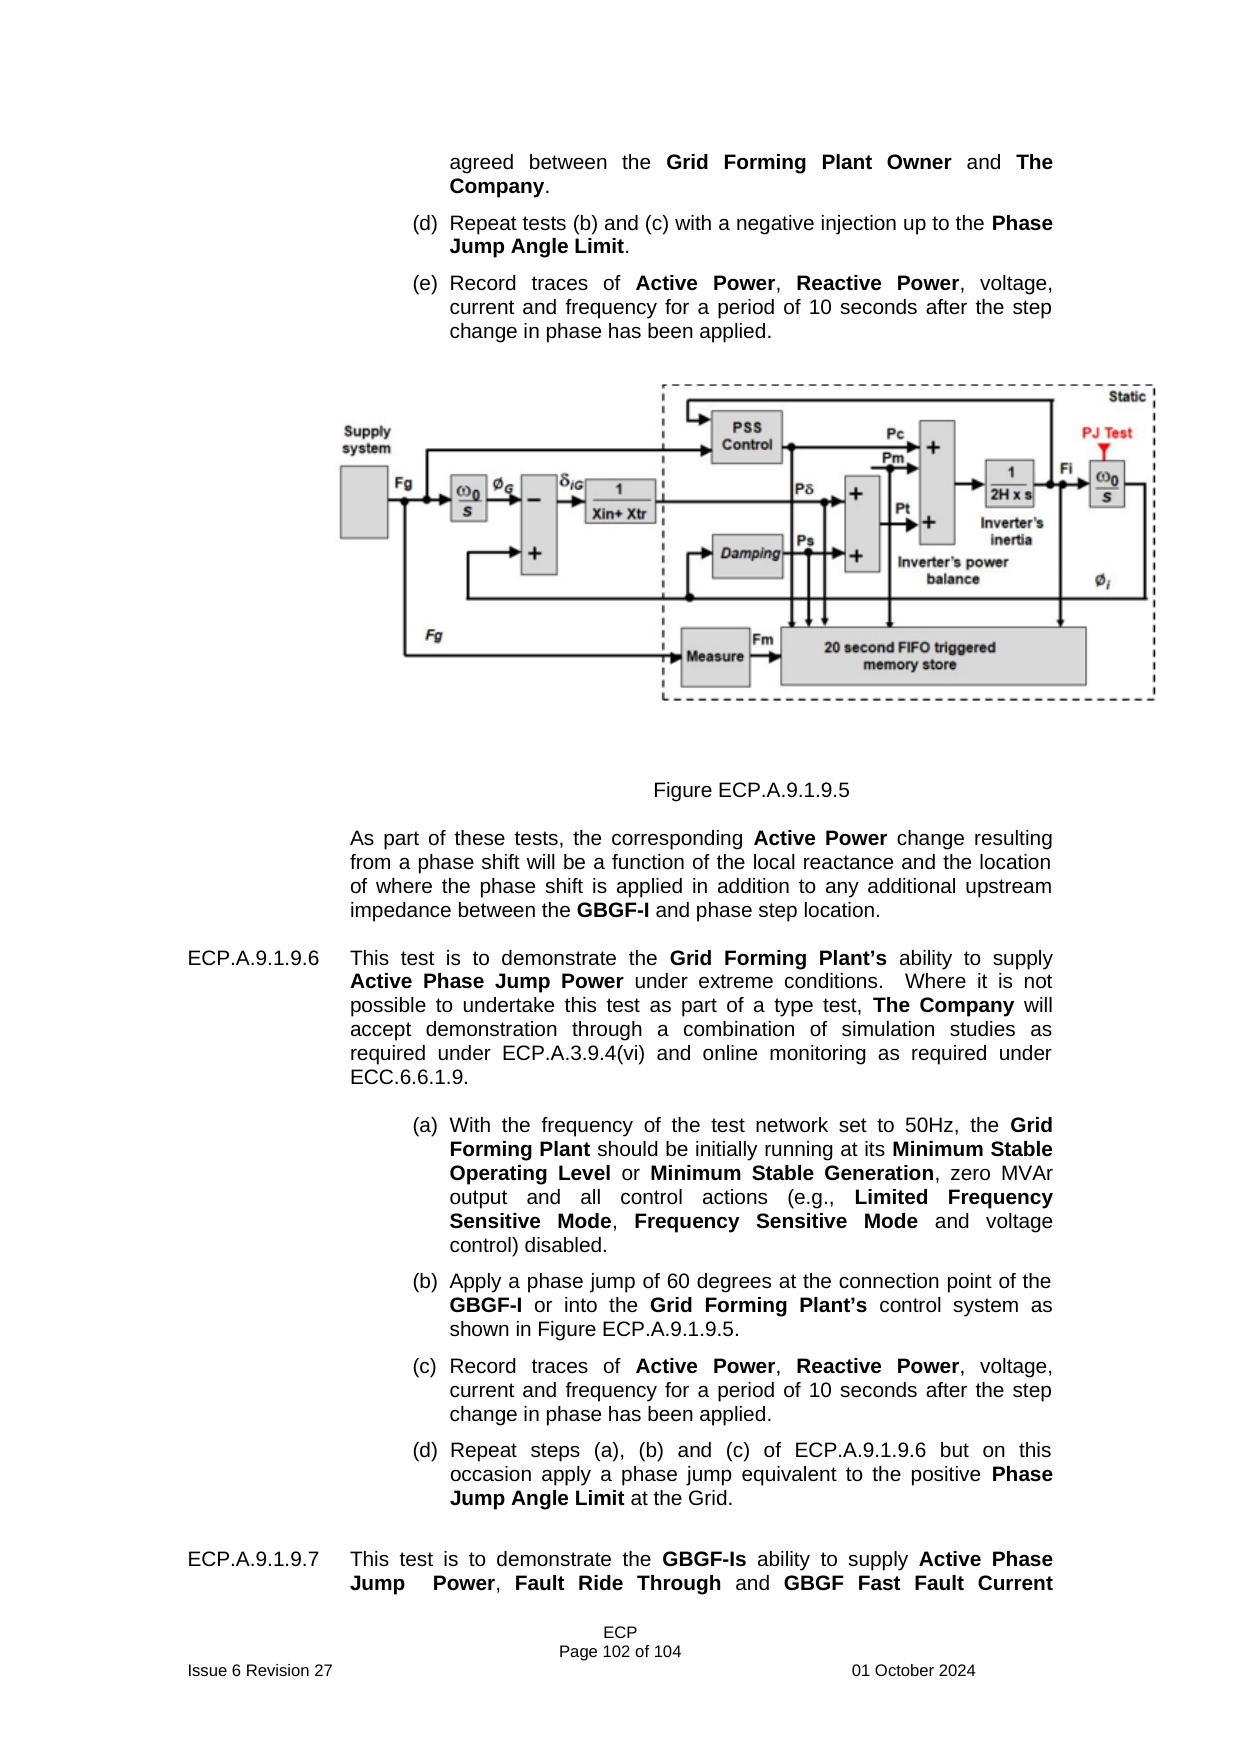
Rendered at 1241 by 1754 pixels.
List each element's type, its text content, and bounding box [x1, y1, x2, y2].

list Record traces of Active Power, Reactive Power, voltage, current and frequency for a period of 10 seconds after the step change in phase has been applied. [412, 271, 1053, 343]
list Repeat steps (a), (b) and (c) of ECP.A.9.1.9.6 but on this occasion apply a phase jump equivalent to the positive Phase Jump Angle Limit at the Grid. [412, 1438, 1053, 1510]
list As part of these tests, the corresponding Active Power change resulting from a phase shift will be a function of the local reactance and the location of where the phase shift is applied in addition to any additional upstream impedance between the GBGF-I and phase step location. [350, 826, 1053, 921]
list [412, 150, 1053, 198]
list With the frequency of the test network set to 50Hz, the Grid Forming Plant should be initially running at its Minimum Stable Operating Level or Minimum Stable Generation, zero MVAr output and all control actions (e.g., Limited Frequency Sensitive Mode, Frequency Sensitive Mode and voltage control) disabled. [412, 1113, 1053, 1257]
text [187, 1546, 1053, 1594]
list Figure ECP.A.9.1.9.5 [450, 778, 1053, 802]
list Repeat tests (b) and (c) with a negative injection up to the Phase Jump Angle Limit. [412, 210, 1053, 258]
picture [290, 379, 1203, 706]
text ECP.A.9.1.9.6 This test is to demonstrate the Grid Forming Plant’s ability to supply Active Phase Jump Power under extreme conditions. Where it is not possible to undertake this test as part of a type test, The Company will accept demonstration through a combination of simulation studies as required under ECP.A.3.9.4(vi) and online monitoring as required under ECC.6.6.1.9. [187, 945, 1053, 1089]
list Apply a phase jump of 60 degrees at the connection point of the GBGF-I or into the Grid Forming Plant’s control system as shown in Figure ECP.A.9.1.9.5. [412, 1269, 1053, 1341]
list Record traces of Active Power, Reactive Power, voltage, current and frequency for a period of 10 seconds after the step change in phase has been applied. [412, 1354, 1053, 1426]
